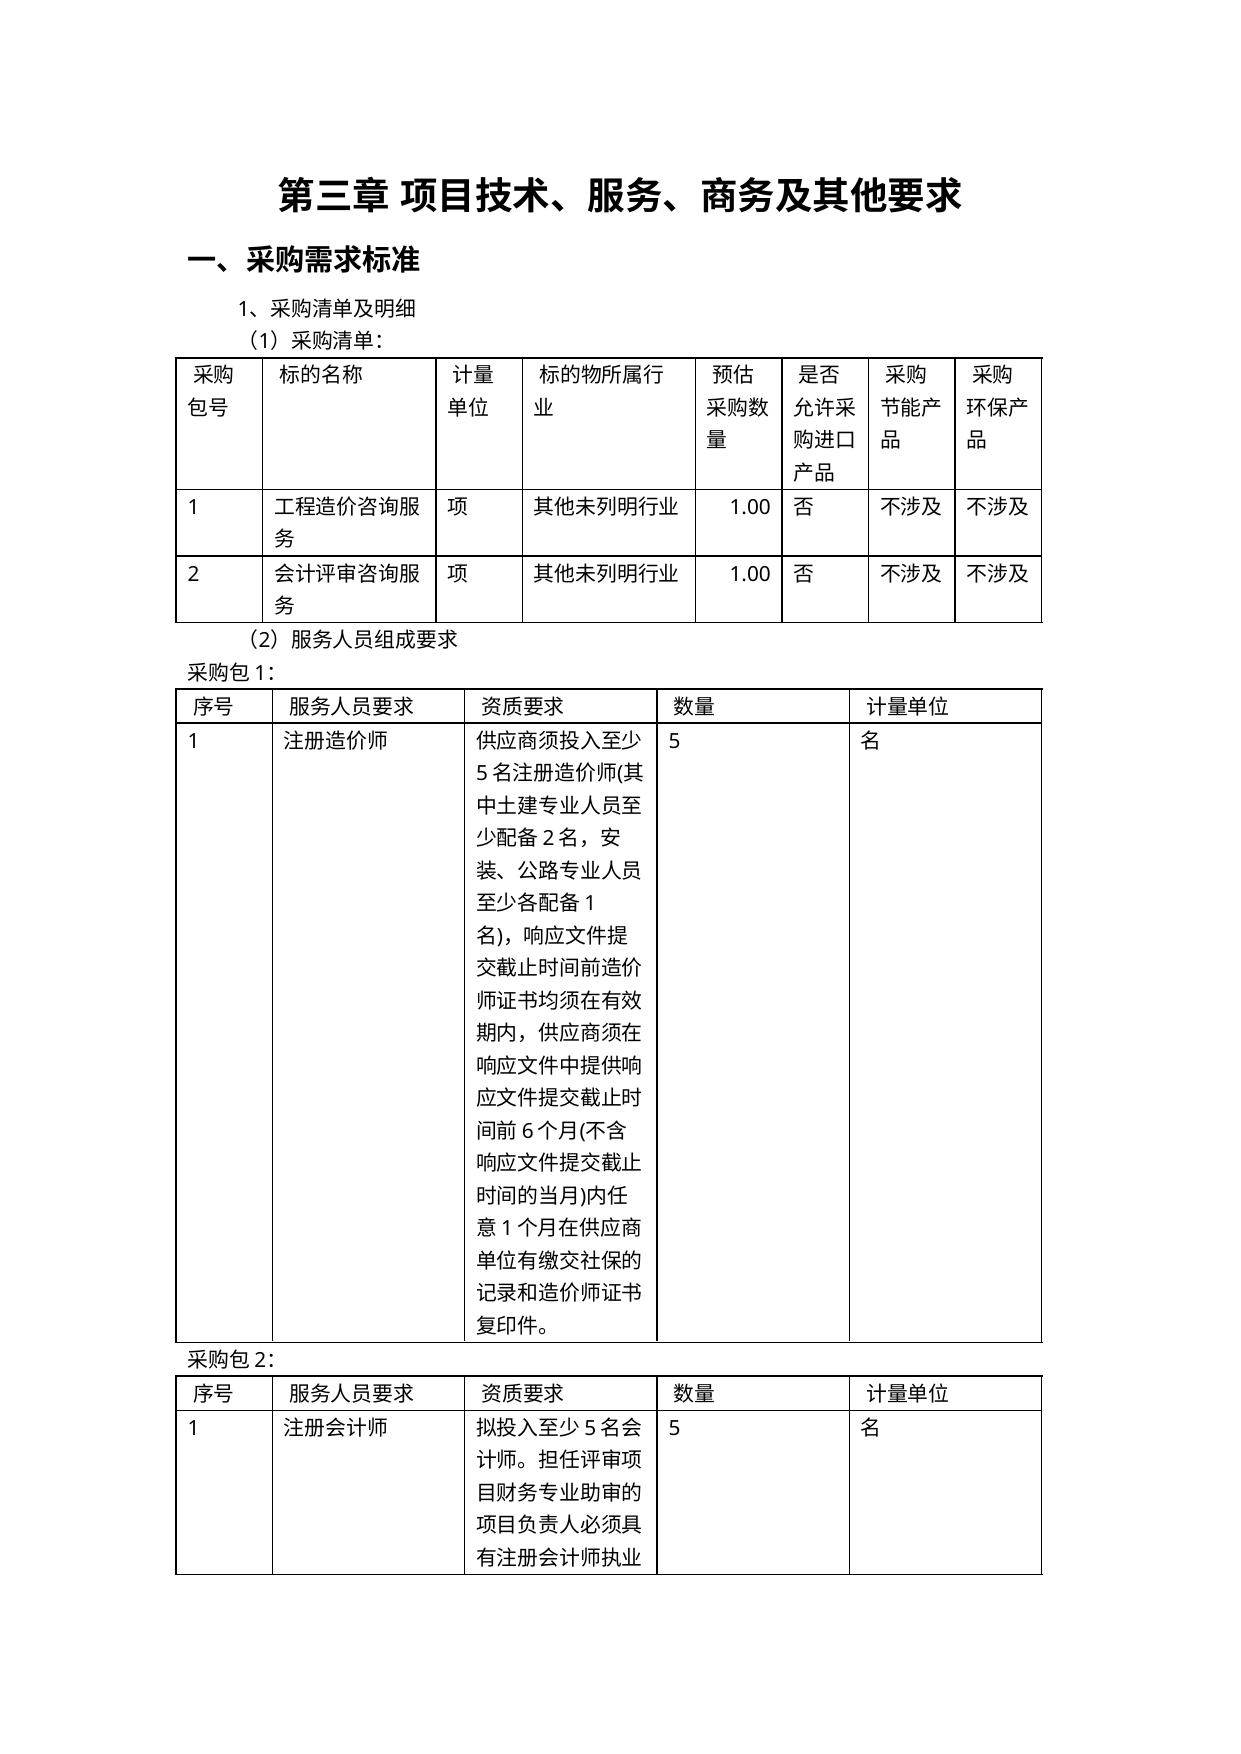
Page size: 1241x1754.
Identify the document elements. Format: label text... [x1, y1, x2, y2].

table_cell 不涉及 [956, 557, 1041, 622]
table_cell 1 [177, 490, 262, 555]
table_cell 注册造价师 [273, 724, 464, 1341]
table_header 资质要求 [465, 690, 656, 722]
table_cell 名 [850, 1411, 1041, 1573]
table_header 资质要求 [465, 1377, 656, 1409]
table_header 标的名称 [263, 359, 435, 488]
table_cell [465, 1411, 656, 1573]
text 1、采购清单及明细 [187, 292, 1053, 324]
table_cell 其他未列明行业 [523, 557, 695, 622]
table_header 序号 [177, 690, 272, 722]
table_cell 注册会计师 [273, 1411, 464, 1573]
table_cell 名 [850, 724, 1041, 1341]
table_header 服务人员要求 [273, 1377, 464, 1409]
text （2）服务人员组成要求 [187, 623, 1053, 656]
table_cell 不涉及 [869, 490, 954, 555]
text 第三章 项目技术、服务、商务及其他要求 [187, 162, 1053, 227]
table_cell 1 [177, 1411, 272, 1573]
table_cell 否 [783, 490, 868, 555]
table_cell 会计评审咨询服务 [263, 557, 435, 622]
text 采购包2： [187, 1343, 1053, 1375]
table_cell 1.00 [696, 557, 781, 622]
table_cell 工程造价咨询服务 [263, 490, 435, 555]
table_cell 项 [437, 557, 522, 622]
table_header 采购节能产品 [869, 359, 954, 488]
table_cell 5 [658, 724, 849, 1341]
table_cell 5 [658, 1411, 849, 1573]
table_cell 项 [437, 490, 522, 555]
text 采购包1： [187, 656, 1053, 688]
table_header 数量 [658, 690, 849, 722]
table_header 服务人员要求 [273, 690, 464, 722]
table_header 采购包号 [177, 359, 262, 488]
table_header 标的物所属行业 [523, 359, 695, 488]
table_header 计量单位 [850, 690, 1041, 722]
text 一、采购需求标准 [187, 227, 1053, 292]
table_cell 其他未列明行业 [523, 490, 695, 555]
table_header 计量单位 [850, 1377, 1041, 1409]
table_cell 不涉及 [869, 557, 954, 622]
table_cell 1 [177, 724, 272, 1341]
table_header 计量单位 [437, 359, 522, 488]
table_header 是否允许采购进口产品 [783, 359, 868, 488]
table_cell 1.00 [696, 490, 781, 555]
table_cell 否 [783, 557, 868, 622]
table_header 数量 [658, 1377, 849, 1409]
table_cell 2 [177, 557, 262, 622]
table_header 采购环保产品 [956, 359, 1041, 488]
text （1）采购清单： [187, 324, 1053, 357]
table_cell 不涉及 [956, 490, 1041, 555]
table_header 预估采购数量 [696, 359, 781, 488]
table_header 序号 [177, 1377, 272, 1409]
table_cell 供应商须投入至少5名注册造价师(其中土建专业人员至少配备2名，安装、公路专业人员至少各配备1名)，响应文件提交截止时间前造价师证书均须在有效期内，供应商须在响应文件中提供响应文件提交截止时间前6个月(不含响应文件提交截止时间的当月)内任意1个月在供应商单位有缴交社保的记录和造价师证书复印件。 [465, 724, 656, 1341]
